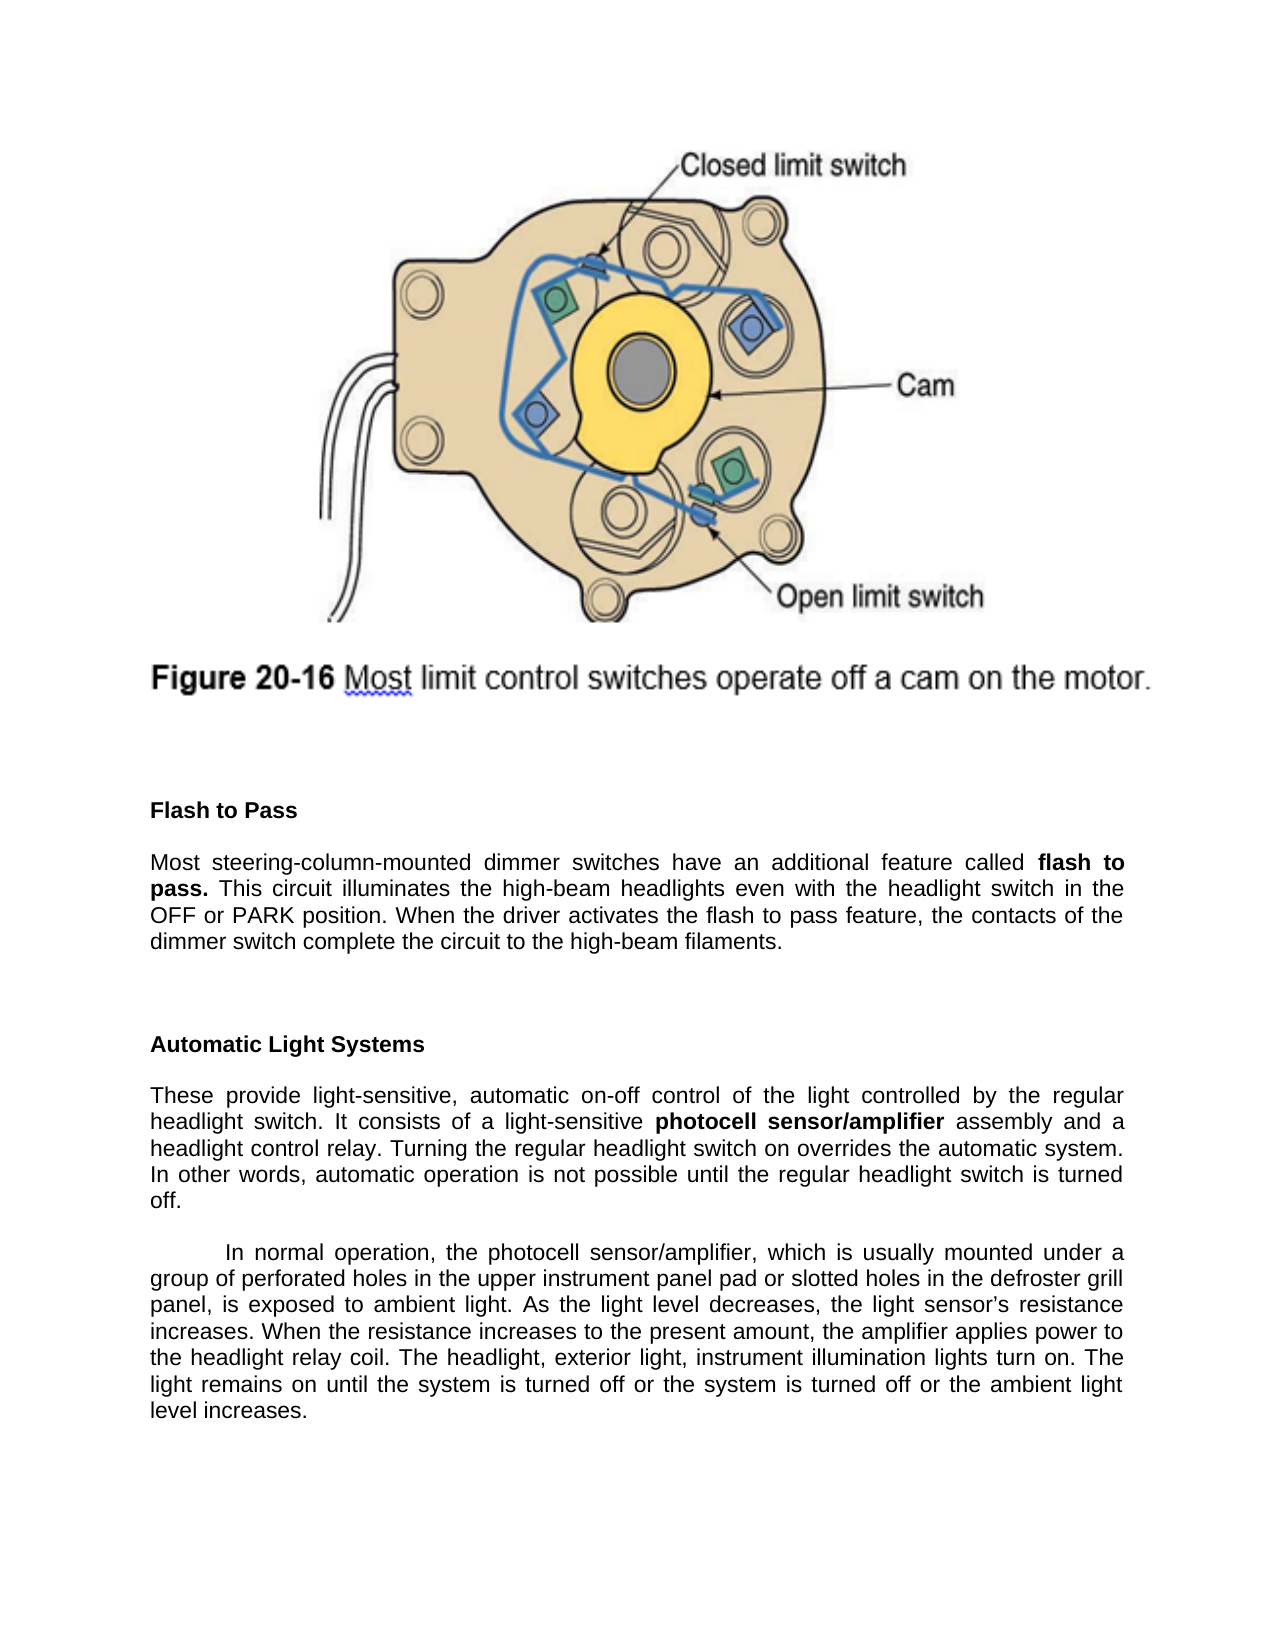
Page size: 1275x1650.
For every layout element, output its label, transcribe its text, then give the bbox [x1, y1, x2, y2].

picture [150, 150, 1155, 722]
text In normal operation, the photocell sensor/amplifier, which is usually mounted under a group of perforated holes in the upper instrument panel pad or slotted holes in the defroster grill panel, is exposed to ambient light. As the light level decreases, the light sensor’s resistance increases. When the resistance increases to the present amount, the amplifier applies power to the headlight relay coil. The headlight, exterior light, instrument illumination lights turn on. The light remains on until the system is turned off or the system is turned off or the ambient light level increases. [150, 1239, 1125, 1423]
text Automatic Light Systems [150, 1031, 1125, 1057]
text These provide light-sensitive, automatic on-off control of the light controlled by the regular headlight switch. It consists of a light-sensitive photocell sensor/amplifier assembly and a headlight control relay. Turning the regular headlight switch on overrides the automatic system. In other words, automatic operation is not possible until the regular headlight switch is turned off. [150, 1082, 1125, 1214]
text Flash to Pass [150, 797, 1125, 824]
text Most steering-column-mounted dimmer switches have an additional feature called flash to pass. This circuit illuminates the high-beam headlights even with the headlight switch in the OFF or PARK position. When the driver activates the flash to pass feature, the contacts of the dimmer switch complete the circuit to the high-beam filaments. [150, 849, 1125, 954]
